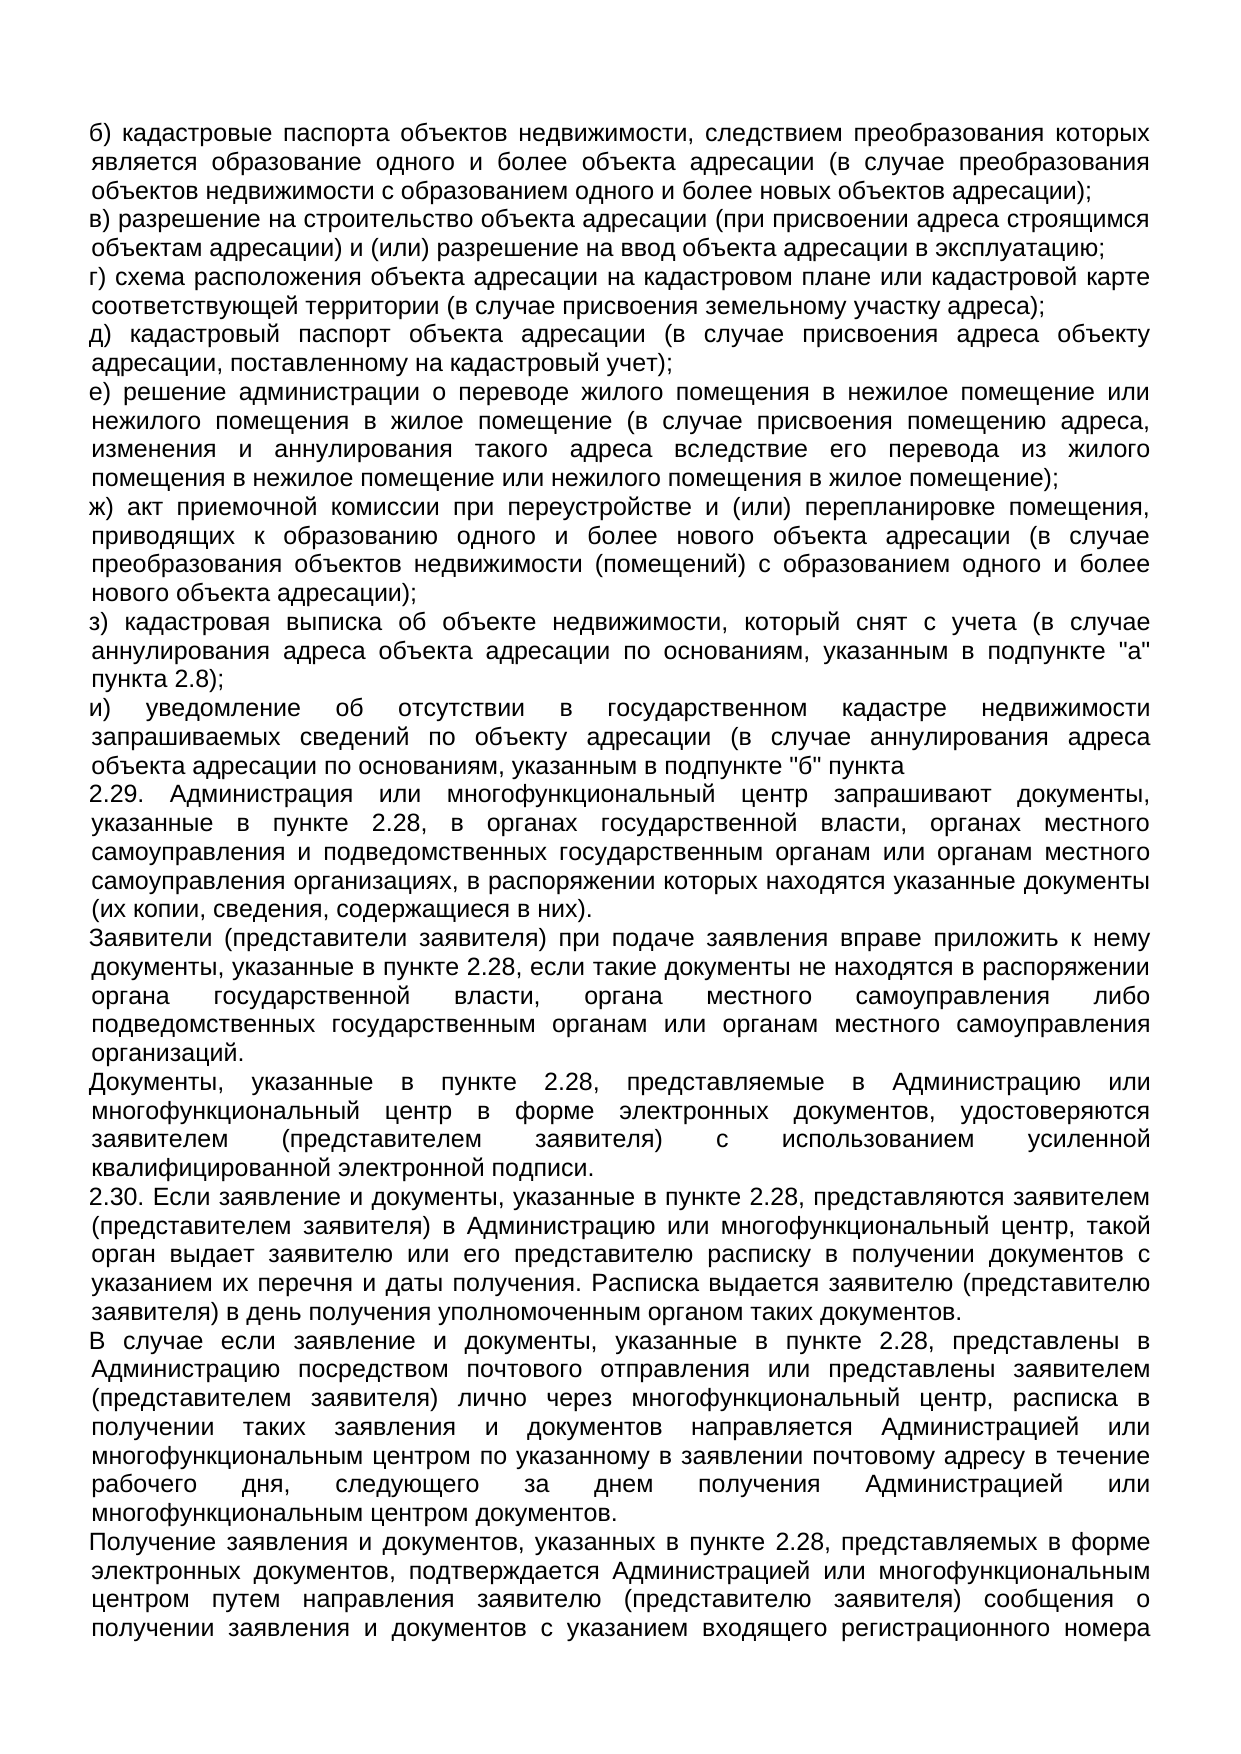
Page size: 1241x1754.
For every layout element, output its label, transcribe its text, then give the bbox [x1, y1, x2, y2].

text 2.30. Если заявление и документы, указанные в пункте 2.28, представляются заявителем (представителем заявителя) в Администрацию или многофункциональный центр, такой орган выдает заявителю или его представителю расписку в получении документов с указанием их перечня и даты получения. Расписка выдается заявителю (представителю заявителя) в день получения уполномоченным органом таких документов. [89, 1182, 1152, 1326]
text В случае если заявление и документы, указанные в пункте 2.28, представлены в Администрацию посредством почтового отправления или представлены заявителем (представителем заявителя) лично через многофункциональный центр, расписка в получении таких заявления и документов направляется Администрацией или многофункциональным центром по указанному в заявлении почтовому адресу в течение рабочего дня, следующего за днем получения Администрацией или многофункциональным центром документов. [89, 1326, 1152, 1527]
text в) разрешение на строительство объекта адресации (при присвоении адреса строящимся объектам адресации) и (или) разрешение на ввод объекта адресации в эксплуатацию; [89, 204, 1152, 262]
text Заявители (представители заявителя) при подаче заявления вправе приложить к нему документы, указанные в пункте 2.28, если такие документы не находятся в распоряжении органа государственной власти, органа местного самоуправления либо подведомственных государственным органам или органам местного самоуправления организаций. [89, 923, 1152, 1067]
text з) кадастровая выписка об объекте недвижимости, который снят с учета (в случае аннулирования адреса объекта адресации по основаниям, указанным в подпункте "а" пункта 2.8); [89, 607, 1152, 693]
text д) кадастровый паспорт объекта адресации (в случае присвоения адреса объекту адресации, поставленному на кадастровый учет); [89, 319, 1152, 377]
text г) схема расположения объекта адресации на кадастровом плане или кадастровой карте соответствующей территории (в случае присвоения земельному участку адреса); [89, 262, 1152, 319]
text и) уведомление об отсутствии в государственном кадастре недвижимости запрашиваемых сведений по объекту адресации (в случае аннулирования адреса объекта адресации по основаниям, указанным в подпункте "б" пункта [89, 693, 1152, 779]
text 2.29. Администрация или многофункциональный центр запрашивают документы, указанные в пункте 2.28, в органах государственной власти, органах местного самоуправления и подведомственных государственным органам или органам местного самоуправления организациях, в распоряжении которых находятся указанные документы (их копии, сведения, содержащиеся в них). [89, 779, 1152, 923]
text б) кадастровые паспорта объектов недвижимости, следствием преобразования которых является образование одного и более объекта адресации (в случае преобразования объектов недвижимости с образованием одного и более новых объектов адресации); [89, 118, 1152, 204]
text е) решение администрации о переводе жилого помещения в нежилое помещение или нежилого помещения в жилое помещение (в случае присвоения помещению адреса, изменения и аннулирования такого адреса вследствие его перевода из жилого помещения в нежилое помещение или нежилого помещения в жилое помещение); [89, 377, 1152, 492]
text Документы, указанные в пункте 2.28, представляемые в Администрацию или многофункциональный центр в форме электронных документов, удостоверяются заявителем (представителем заявителя) с использованием усиленной квалифицированной электронной подписи. [89, 1067, 1152, 1182]
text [89, 1527, 1152, 1642]
text ж) акт приемочной комиссии при переустройстве и (или) перепланировке помещения, приводящих к образованию одного и более нового объекта адресации (в случае преобразования объектов недвижимости (помещений) с образованием одного и более нового объекта адресации); [89, 492, 1152, 607]
